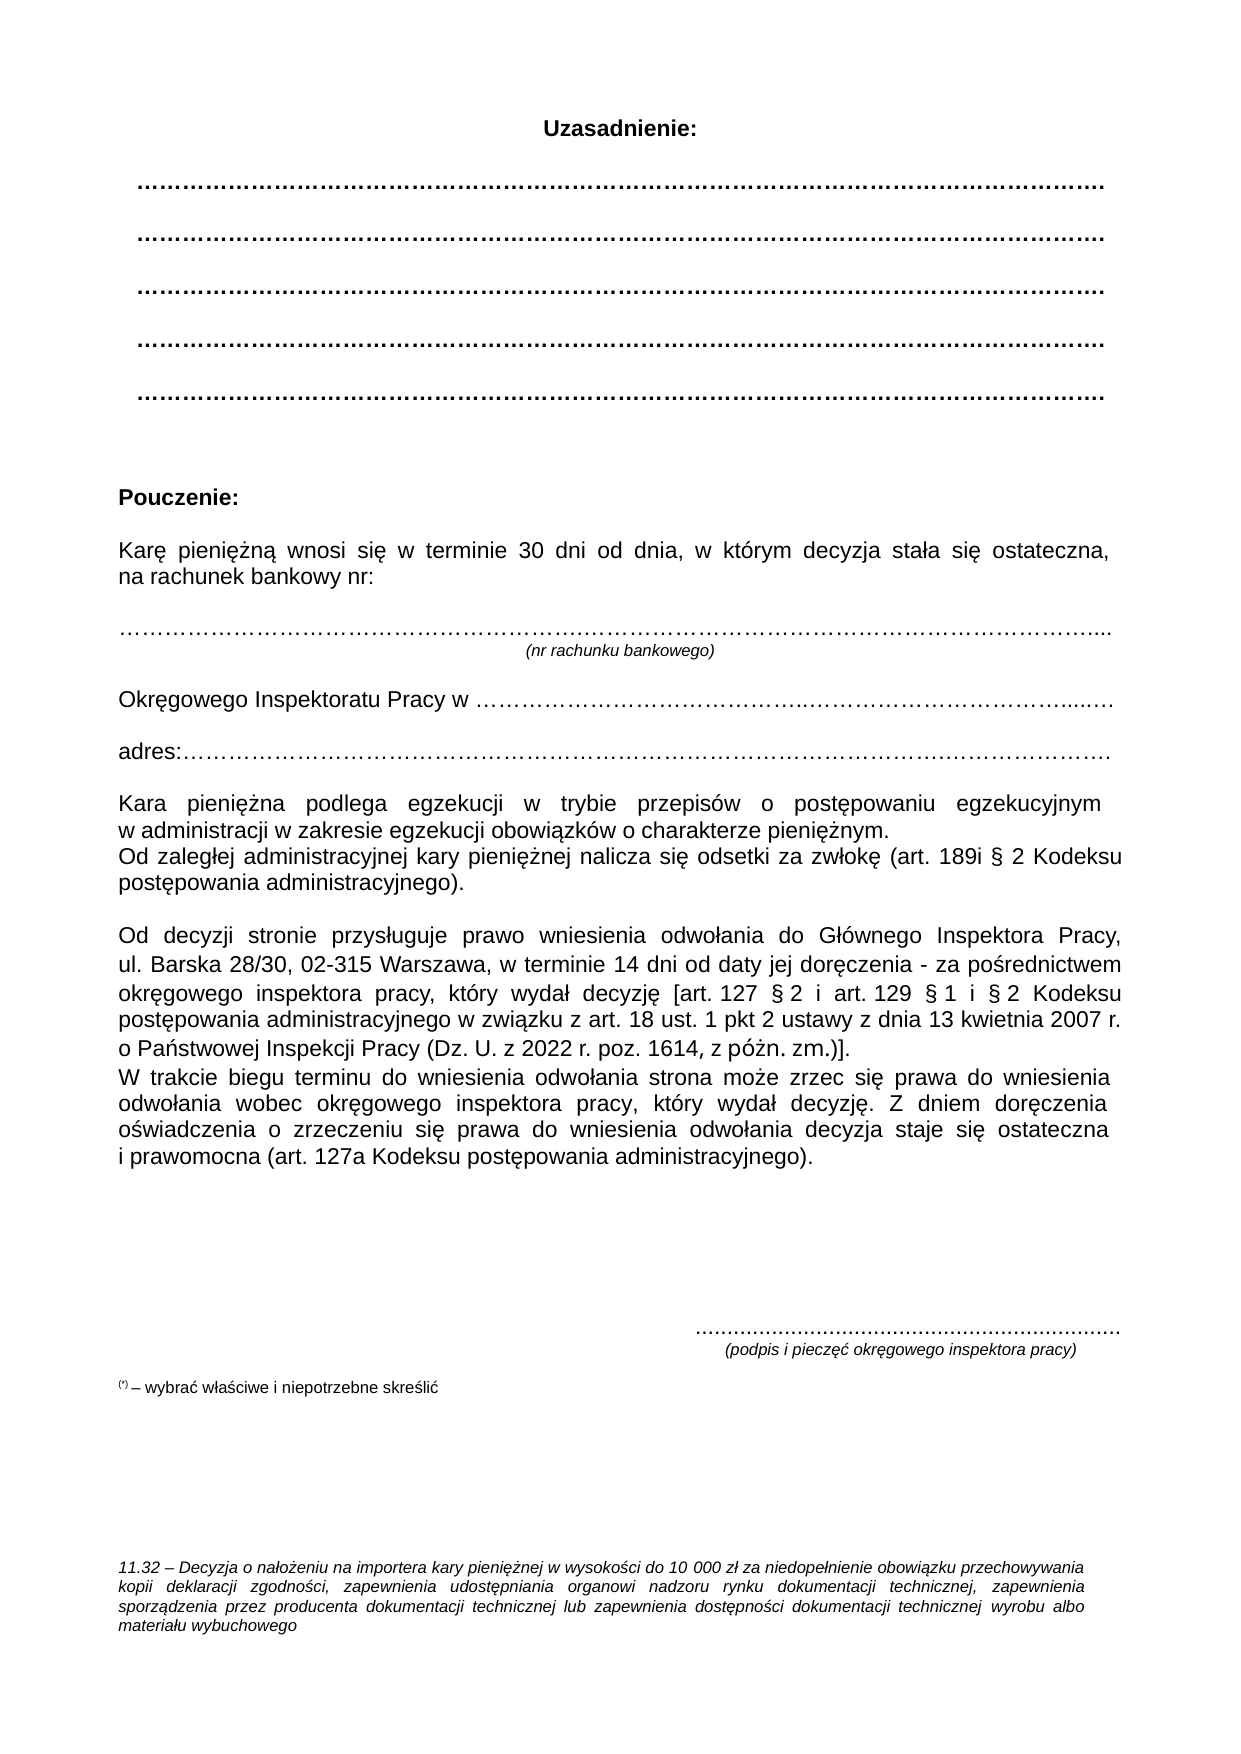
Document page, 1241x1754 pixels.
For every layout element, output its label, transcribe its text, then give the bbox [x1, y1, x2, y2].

text ................................................................... [694, 1313, 1122, 1340]
text adres:……………………………………………………………………………………….…………………. [118, 738, 1122, 764]
text Od zaległej administracyjnej kary pieniężnej nalicza się odsetki za zwłokę (art. 189i § 2 Kodeksu postępowania administracyjnego). [118, 843, 1122, 896]
text (*) – wybrać właściwe i niepotrzebne skreślić [118, 1378, 1122, 1397]
text Uzasadnienie: [118, 115, 1122, 141]
text ………………………………………………………………………………………………………………. [118, 326, 1122, 352]
text ………………………………………………………………………………………………………………. [118, 168, 1122, 194]
text (podpis i pieczęć okręgowego inspektora pracy) [679, 1340, 1122, 1359]
text W trakcie biegu terminu do wniesienia odwołania strona może zrzec się prawa do wniesienia odwołania wobec okręgowego inspektora pracy, który wydał decyzję. Z dniem doręczenia oświadczenia o zrzeczeniu się prawa do wniesienia odwołania decyzja staje się ostateczna i prawomocna (art. 127a Kodeksu postępowania administracyjnego). [118, 1064, 1122, 1169]
text ………………………………………………………………………………………………………………. [118, 378, 1122, 405]
text Okręgowego Inspektoratu Pracy w ……………………………………..…………………………….....… [118, 686, 1122, 713]
text …………………………………………………….………………………………………………………….... [118, 614, 1122, 641]
text (nr rachunku bankowego) [118, 641, 1122, 660]
text Karę pieniężną wnosi się w terminie 30 dni od dnia, w którym decyzja stała się ostateczna, na rachunek bankowy nr: [118, 537, 1122, 589]
text ………………………………………………………………………………………………………………. [118, 220, 1122, 247]
text Pouczenie: [118, 484, 1122, 510]
text Kara pieniężna podlega egzekucji w trybie przepisów o postępowaniu egzekucyjnym w administracji w zakresie egzekucji obowiązków o charakterze pieniężnym. [118, 790, 1122, 843]
text ………………………………………………………………………………………………………………. [118, 273, 1122, 299]
text Od decyzji stronie przysługuje prawo wniesienia odwołania do Głównego Inspektora Pracy, ul. Barska 28/30, 02-315 Warszawa, w terminie 14 dni od daty jej doręczenia - za pośrednictwem okręgowego inspektora pracy, który wydał decyzję [art. 127 § 2 i art. 129 § 1 i § 2 Kodeksu postępowania administracyjnego w związku z art. 18 ust. 1 pkt 2 ustawy z dnia 13 kwietnia 2007 r. o Państwowej Inspekcji Pracy (Dz. U. z 2022 r. poz. 1614, z póżn. zm.)]. [118, 922, 1122, 1064]
